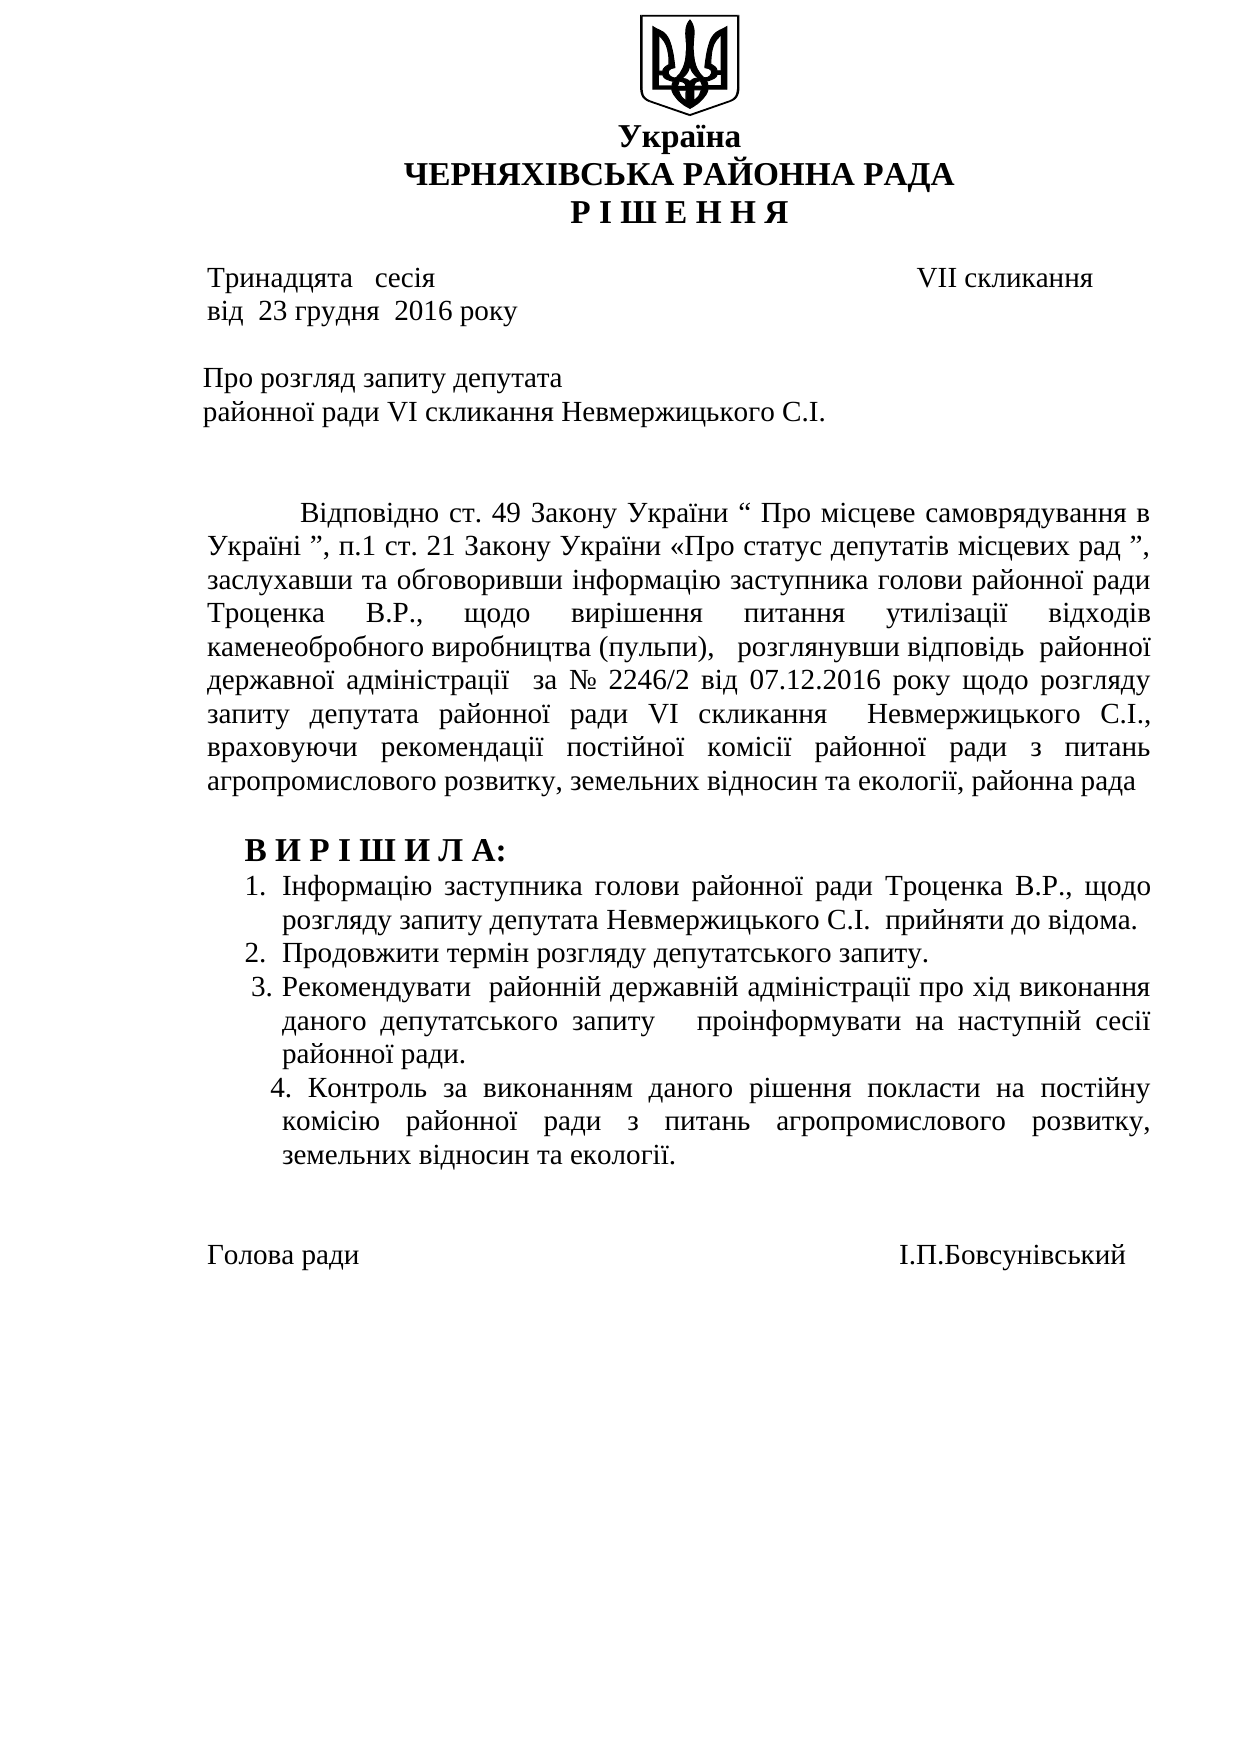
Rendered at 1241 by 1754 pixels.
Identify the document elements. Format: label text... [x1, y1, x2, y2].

text Україна [207, 116, 1152, 154]
list Інформацію заступника голови районної ради Троценка В.Р., щодо розгляду запиту депутата Невмержицького С.І. прийняти до відома. [244, 868, 1152, 936]
text 4. Контроль за виконанням даного рішення покласти на постійну комісію районної ради з питань агропромислового розвитку, земельних відносин та екології. [207, 1070, 1152, 1170]
text ЧЕРНЯХІВСЬКА РАЙОННА РАДА [207, 154, 1152, 193]
text Відповідно ст. 49 Закону України “ Про місцеве самоврядування в Україні ”, п.1 ст. 21 Закону України «Про статус депутатів місцевих рад ”, заслухавши та обговоривши інформацію заступника голови районної ради Троценка В.Р., щодо вирішення питання утилізації відходів каменеобробного виробництва (пульпи), розглянувши відповідь районної державної адміністрації за № 2246/2 від 07.12.2016 року щодо розгляду запиту депутата районної ради VІ скликання Невмержицького С.І., враховуючи рекомендації постійної комісії районної ради з питань агропромислового розвитку, земельних відносин та екології, районна рада [207, 495, 1152, 797]
text Голова ради І.П.Бовсунівський [207, 1237, 1152, 1271]
text районної ради VІ скликання Невмержицького С.І. [182, 394, 1152, 428]
text 3. Рекомендувати районній державній адміністрації про хід виконання даного депутатського запиту проінформувати на наступній сесії районної ради. [207, 969, 1152, 1070]
text від 23 грудня 2016 року [207, 293, 1152, 327]
text Про розгляд запиту депутата [182, 361, 1152, 394]
text Р І Ш Е Н Н Я [207, 193, 1152, 231]
text В И Р І Ш И Л А: [244, 830, 1152, 868]
list Продовжити термін розгляду депутатського запиту. [244, 936, 1152, 969]
text Тринадцята сесія VIІ скликання [207, 260, 1152, 293]
